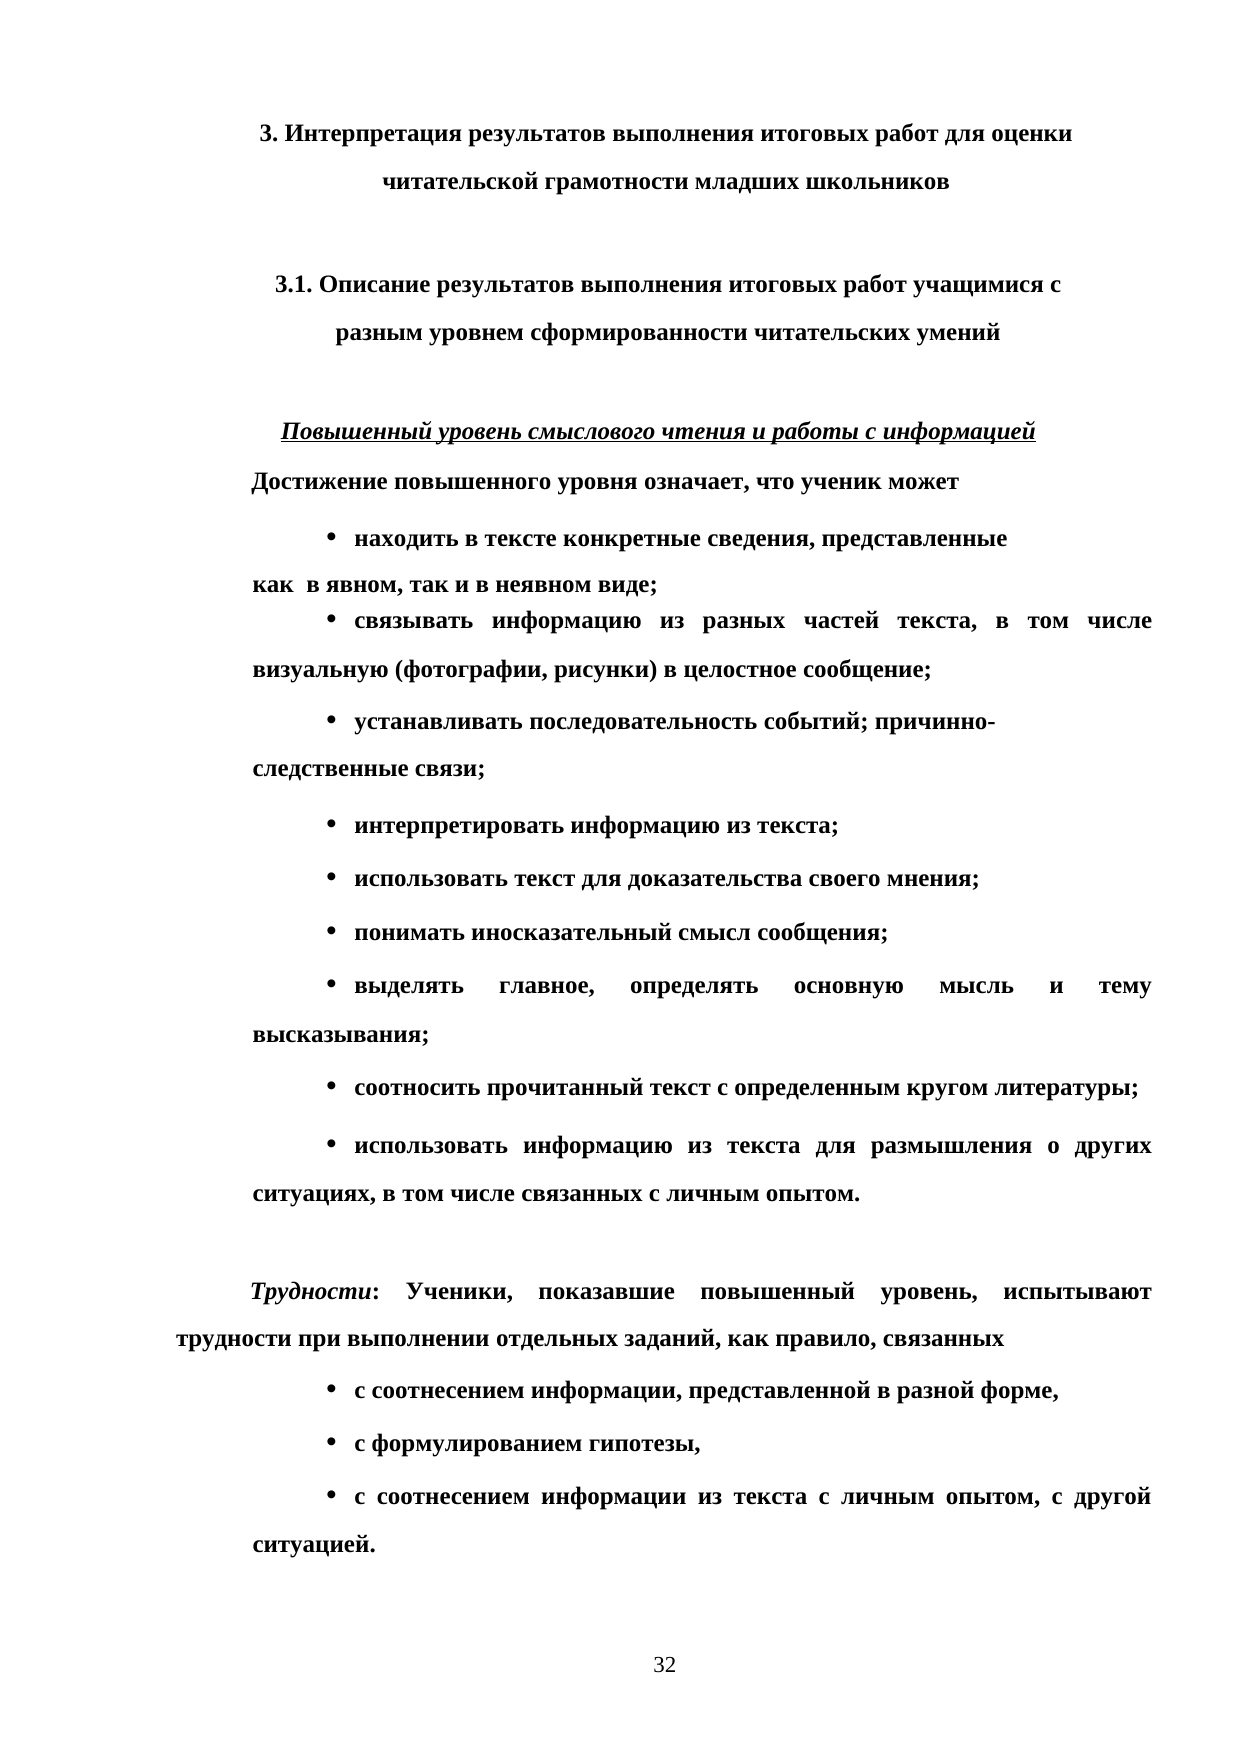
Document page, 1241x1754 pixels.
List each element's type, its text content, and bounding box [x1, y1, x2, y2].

subtitle читательской грамотности младших школьников [173, 166, 1158, 195]
list использовать текст для доказательства своего мнения; [252, 859, 1153, 893]
text Повышенный уровень смыслового чтения и работы с информацией [133, 416, 1183, 444]
list понимать иносказательный смысл сообщения; [252, 912, 1153, 946]
list устанавливать последовательность событий; причинно- [252, 702, 1153, 736]
text Трудности: Ученики, показавшие повышенный уровень, испытывают трудности при выполнении отдельных заданий, как правило, связанных [176, 1276, 1153, 1352]
subtitle разным уровнем сформированности читательских умений [173, 317, 1163, 346]
list с соотнесением информации из текста с личным опытом, с другой ситуацией. [252, 1477, 1153, 1558]
text как в явном, так и в неявном виде; [252, 569, 1153, 598]
subtitle 3.1. Описание результатов выполнения итоговых работ учащимися с [173, 269, 1163, 298]
list соотносить прочитанный текст с определенным кругом литературы; [252, 1068, 1153, 1101]
list находить в тексте конкретные сведения, представленные [252, 519, 1153, 552]
list использовать информацию из текста для размышления о других ситуациях, в том числе связанных с личным опытом. [252, 1126, 1153, 1207]
list связывать информацию из разных частей текста, в том числе визуальную (фотографии, рисунки) в целостное сообщение; [252, 601, 1153, 682]
list выделять главное, определять основную мысль и тему высказывания; [252, 966, 1153, 1048]
list интерпретировать информацию из текста; [252, 806, 1153, 839]
list с соотнесением информации, представленной в разной форме, [252, 1371, 1153, 1405]
list с формулированием гипотезы, [252, 1424, 1153, 1458]
subtitle 3. Интерпретация результатов выполнения итоговых работ для оценки [173, 118, 1158, 147]
text Достижение повышенного уровня означает, что ученик может [251, 466, 1153, 495]
text следственные связи; [252, 753, 1153, 782]
